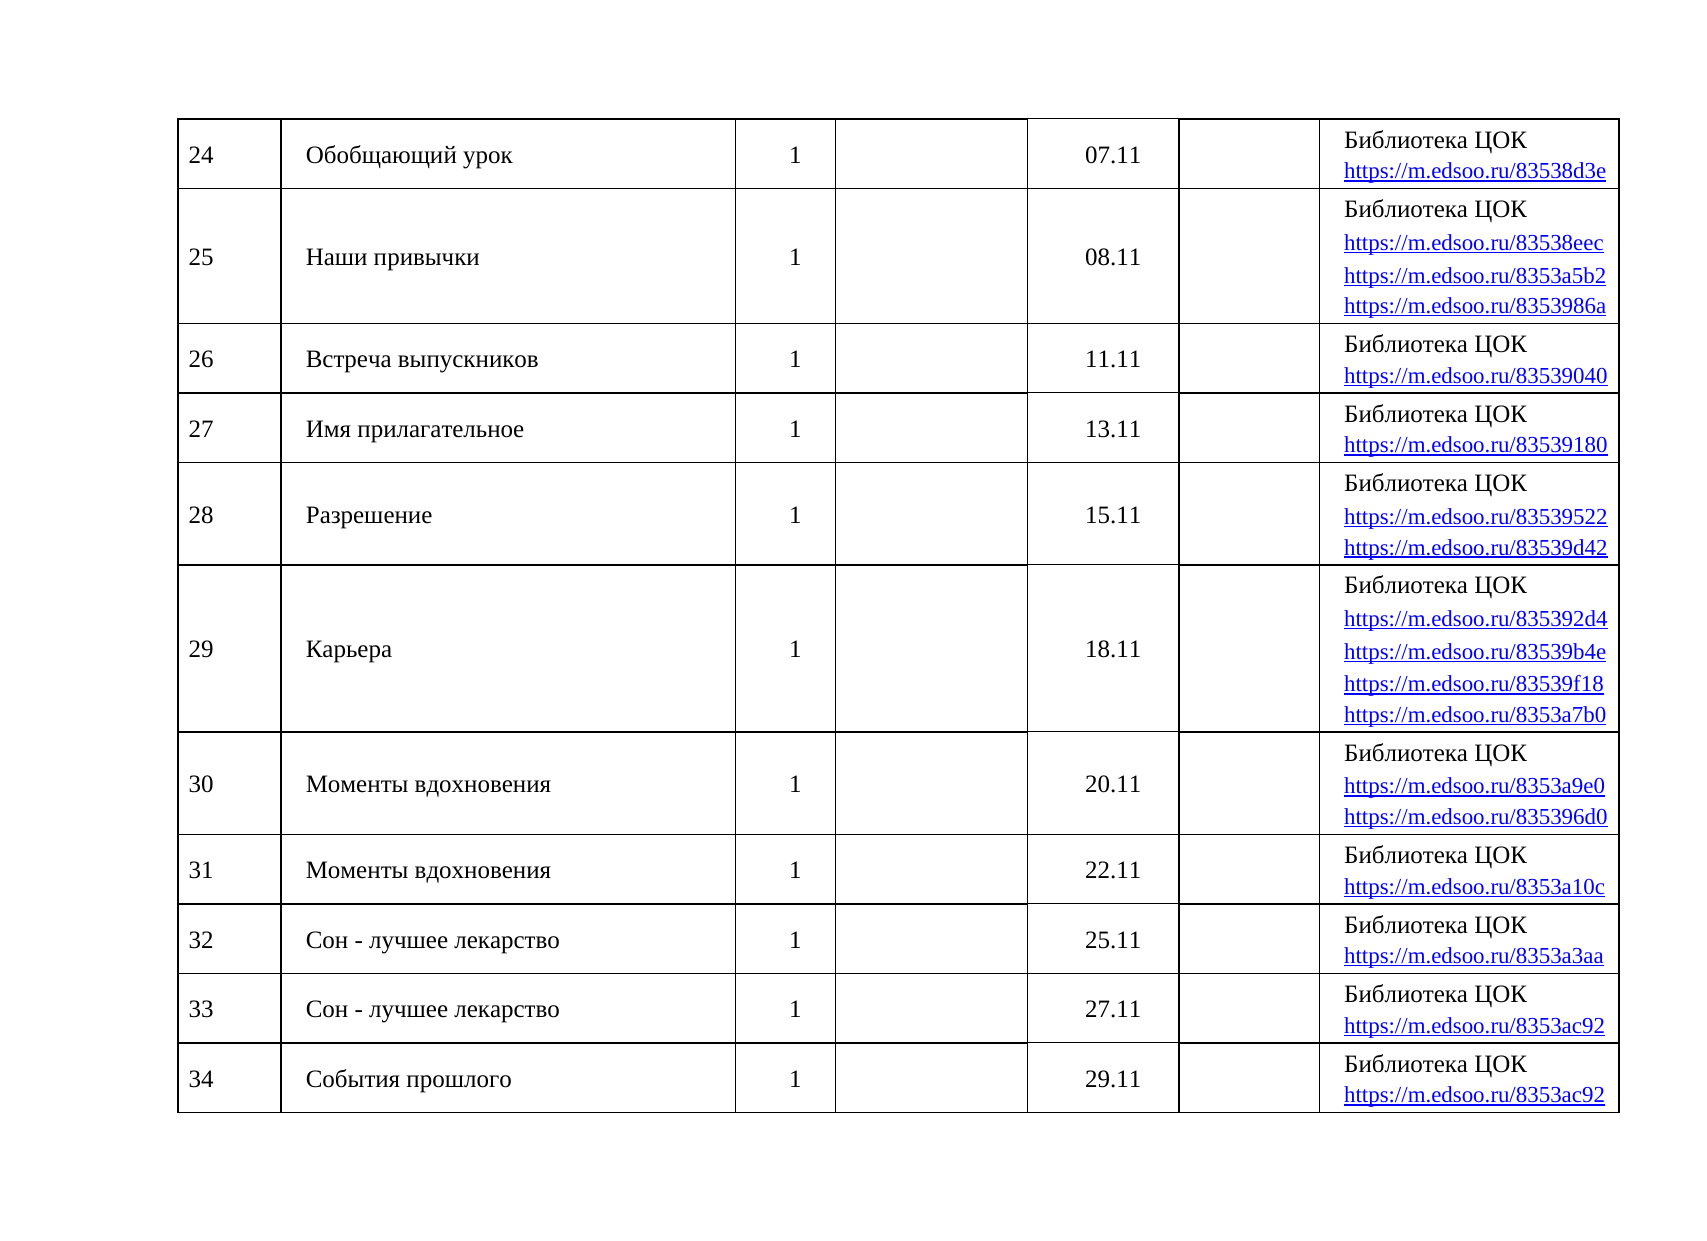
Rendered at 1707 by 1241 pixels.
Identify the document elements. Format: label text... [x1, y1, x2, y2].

table_cell 20.11 [1028, 732, 1178, 833]
table_cell [1180, 1044, 1319, 1112]
table_cell 24 [179, 120, 280, 188]
table_cell 34 [179, 1044, 280, 1112]
table_cell 15.11 [1028, 463, 1178, 564]
table_cell 22.11 [1028, 835, 1178, 903]
table_cell 1 [736, 1044, 835, 1112]
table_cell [1320, 120, 1618, 188]
table_cell [836, 733, 1027, 833]
table_cell [836, 974, 1027, 1042]
table_cell Библиотека ЦОК https://m.edsoo.ru/8353a3aa [1320, 905, 1618, 973]
table_cell 25.11 [1028, 904, 1178, 973]
table_cell 29 [179, 566, 280, 731]
table_cell Библиотека ЦОК https://m.edsoo.ru/8353ac92 [1320, 1044, 1618, 1112]
table_cell 18.11 [1028, 565, 1178, 731]
table_cell Обобщающий урок [282, 120, 735, 188]
table_cell Библиотека ЦОК https://m.edsoo.ru/8353ac92 [1320, 974, 1618, 1042]
table_cell [1180, 189, 1319, 322]
table_cell [1180, 905, 1319, 973]
table_cell [1180, 463, 1319, 564]
table_cell Библиотека ЦОК https://m.edsoo.ru/83539522 https://m.edsoo.ru/83539d42 [1320, 463, 1618, 564]
table_cell [836, 905, 1027, 973]
table_cell 1 [736, 974, 835, 1042]
table_cell [836, 1044, 1027, 1112]
table_cell Сон - лучшее лекарство [282, 905, 735, 973]
table_cell 25 [179, 189, 280, 322]
table_cell 27 [179, 394, 280, 462]
table_cell [1180, 835, 1319, 903]
table_cell [836, 835, 1027, 903]
table_cell 1 [736, 905, 835, 973]
table_cell Карьера [282, 566, 735, 731]
table_cell 1 [736, 394, 835, 462]
table_cell 32 [179, 905, 280, 973]
table_cell Встреча выпускников [282, 324, 735, 392]
table_cell 30 [179, 733, 280, 833]
table_cell События прошлого [282, 1044, 735, 1112]
table_cell 31 [179, 835, 280, 903]
table_cell Библиотека ЦОК https://m.edsoo.ru/83539040 [1320, 324, 1618, 392]
table_cell 08.11 [1028, 189, 1178, 322]
table_cell Сон - лучшее лекарство [282, 974, 735, 1042]
table_cell Моменты вдохновения [282, 733, 735, 833]
table_cell Библиотека ЦОК https://m.edsoo.ru/8353a9e0 https://m.edsoo.ru/835396d0 [1320, 733, 1618, 833]
table_cell 07.11 [1028, 119, 1178, 188]
table_cell Библиотека ЦОК https://m.edsoo.ru/83538eec https://m.edsoo.ru/8353a5b2 https://m.edsoo.ru/8353986a [1320, 189, 1618, 322]
table_cell 29.11 [1028, 1043, 1178, 1112]
table_cell Библиотека ЦОК https://m.edsoo.ru/83539180 [1320, 394, 1618, 462]
table_cell [836, 566, 1027, 731]
table_cell 1 [736, 463, 835, 564]
table_cell 11.11 [1028, 324, 1178, 392]
table_cell 26 [179, 324, 280, 392]
table_cell [1180, 566, 1319, 731]
table_cell Моменты вдохновения [282, 835, 735, 903]
table_cell Наши привычки [282, 189, 735, 322]
table_cell 1 [736, 733, 835, 833]
table_cell Библиотека ЦОК https://m.edsoo.ru/8353a10c [1320, 835, 1618, 903]
table_cell [1180, 394, 1319, 462]
table_cell [836, 394, 1027, 462]
table_cell [836, 189, 1027, 322]
table_cell [1180, 733, 1319, 833]
table_cell [836, 463, 1027, 564]
table_cell [1180, 974, 1319, 1042]
table_cell 27.11 [1028, 974, 1178, 1042]
table_cell 1 [736, 835, 835, 903]
table_cell [1180, 120, 1319, 188]
table_cell 28 [179, 463, 280, 564]
table_cell 1 [736, 566, 835, 731]
table_cell 33 [179, 974, 280, 1042]
table_cell 13.11 [1028, 393, 1178, 462]
table_cell [1180, 324, 1319, 392]
table_cell [836, 324, 1027, 392]
table_cell 1 [736, 120, 835, 188]
table_cell 1 [736, 324, 835, 392]
table_cell Разрешение [282, 463, 735, 564]
table_cell [836, 120, 1027, 188]
table_cell Библиотека ЦОК https://m.edsoo.ru/835392d4 https://m.edsoo.ru/83539b4e https://m.edsoo.ru/83539f18 https://m.edsoo.ru/8353a7b0 [1320, 566, 1618, 731]
table_cell Имя прилагательное [282, 394, 735, 462]
table_cell 1 [736, 189, 835, 322]
